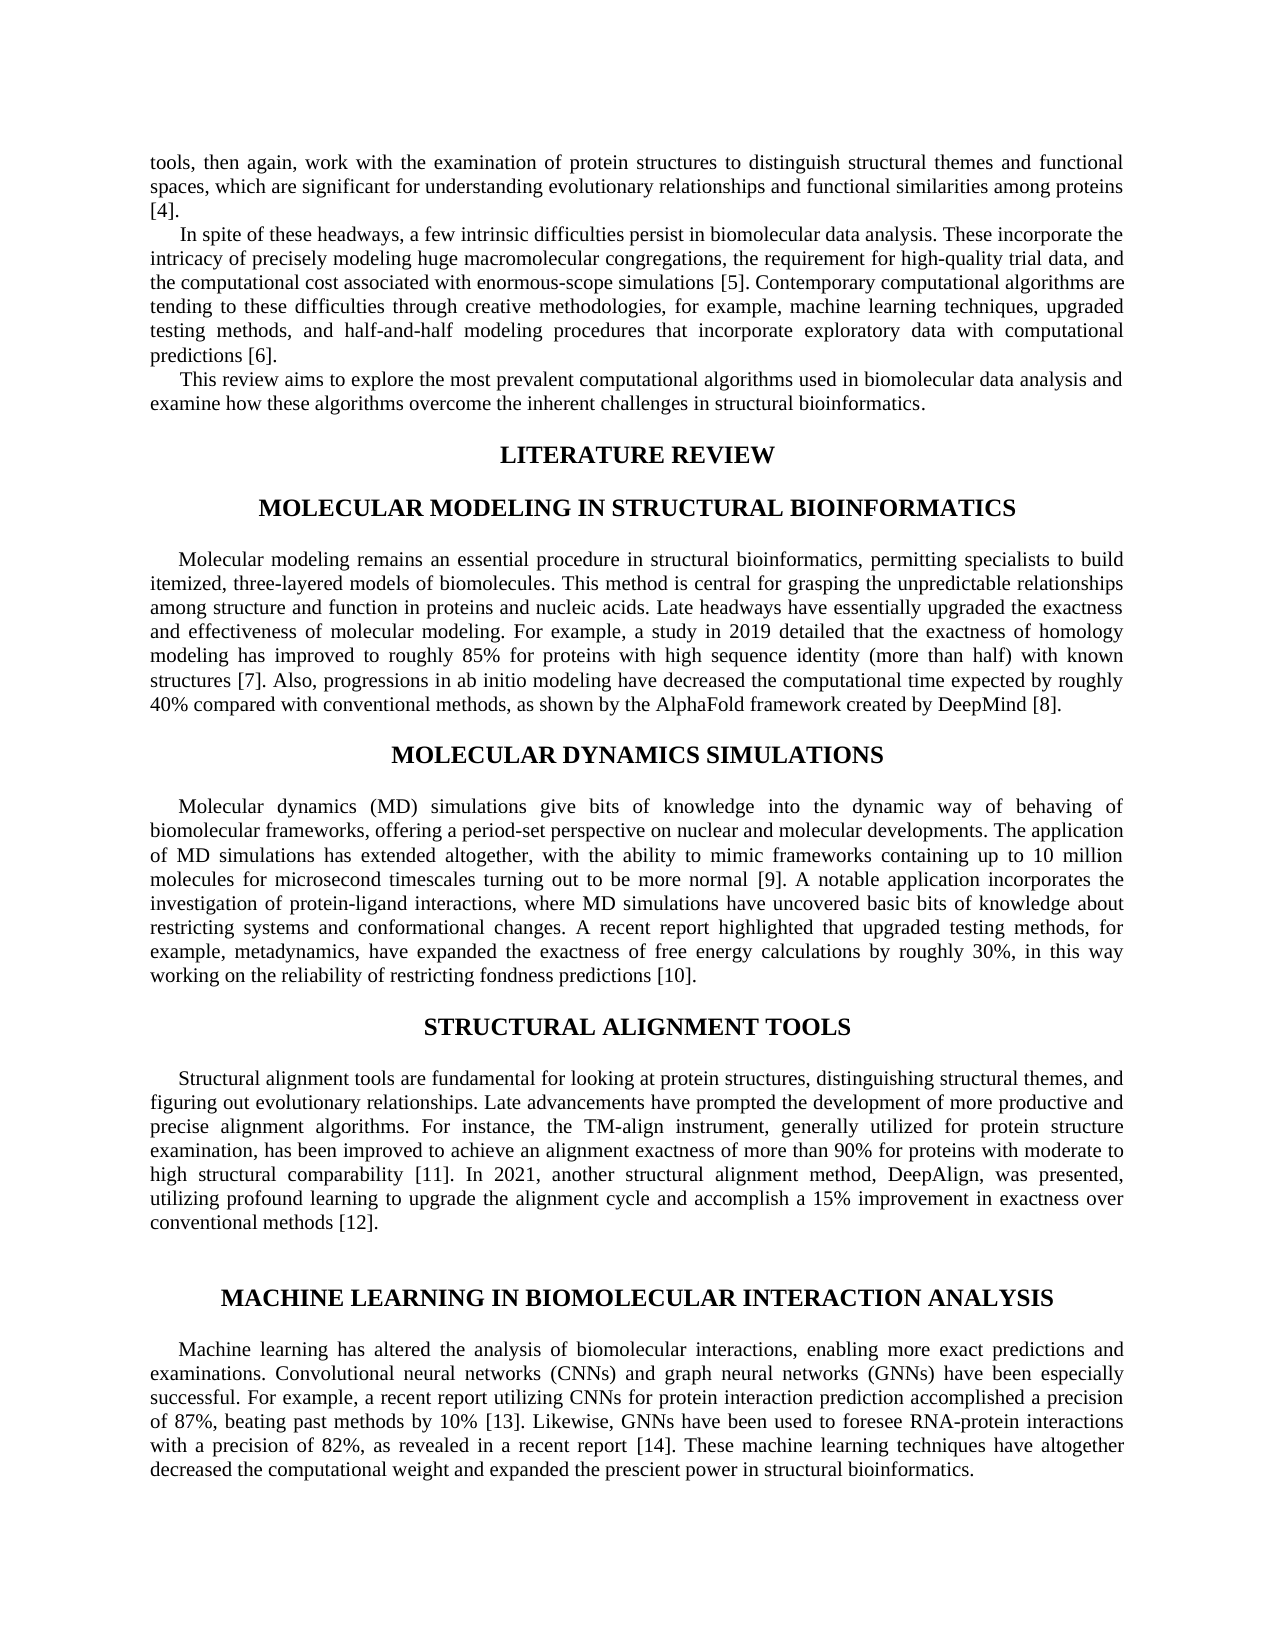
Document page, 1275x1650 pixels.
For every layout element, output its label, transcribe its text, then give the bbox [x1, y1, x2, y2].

text This review aims to explore the most prevalent computational algorithms used in biomolecular data analysis and examine how these algorithms overcome the inherent challenges in structural bioinformatics. [150, 367, 1125, 415]
text Molecular modeling remains an essential procedure in structural bioinformatics, permitting specialists to build itemized, three-layered models of biomolecules. This method is central for grasping the unpredictable relationships among structure and function in proteins and nucleic acids. Late headways have essentially upgraded the exactness and effectiveness of molecular modeling. For example, a study in 2019 detailed that the exactness of homology modeling has improved to roughly 85% for proteins with high sequence identity (more than half) with known structures [7]. Also, progressions in ab initio modeling have decreased the computational time expected by roughly 40% compared with conventional methods, as shown by the AlphaFold framework created by DeepMind [8]. [150, 547, 1125, 716]
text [150, 150, 1125, 222]
text Machine learning has altered the analysis of biomolecular interactions, enabling more exact predictions and examinations. Convolutional neural networks (CNNs) and graph neural networks (GNNs) have been especially successful. For example, a recent report utilizing CNNs for protein interaction prediction accomplished a precision of 87%, beating past methods by 10% [13]. Likewise, GNNs have been used to foresee RNA-protein interactions with a precision of 82%, as revealed in a recent report [14]. These machine learning techniques have altogether decreased the computational weight and expanded the prescient power in structural bioinformatics. [150, 1337, 1125, 1481]
subtitle MACHINE LEARNING IN BIOMOLECULAR INTERACTION ANALYSIS [150, 1283, 1125, 1312]
text Structural alignment tools are fundamental for looking at protein structures, distinguishing structural themes, and figuring out evolutionary relationships. Late advancements have prompted the development of more productive and precise alignment algorithms. For instance, the TM-align instrument, generally utilized for protein structure examination, has been improved to achieve an alignment exactness of more than 90% for proteins with moderate to high structural comparability [11]. In 2021, another structural alignment method, DeepAlign, was presented, utilizing profound learning to upgrade the alignment cycle and accomplish a 15% improvement in exactness over conventional methods [12]. [150, 1066, 1125, 1234]
text Molecular dynamics (MD) simulations give bits of knowledge into the dynamic way of behaving of biomolecular frameworks, offering a period-set perspective on nuclear and molecular developments. The application of MD simulations has extended altogether, with the ability to mimic frameworks containing up to 10 million molecules for microsecond timescales turning out to be more normal [9]. A notable application incorporates the investigation of protein-ligand interactions, where MD simulations have uncovered basic bits of knowledge about restricting systems and conformational changes. A recent report highlighted that upgraded testing methods, for example, metadynamics, have expanded the exactness of free energy calculations by roughly 30%, in this way working on the reliability of restricting fondness predictions [10]. [150, 794, 1125, 987]
subtitle MOLECULAR DYNAMICS SIMULATIONS [150, 741, 1125, 769]
subtitle literaTURE REVIEW [150, 440, 1125, 468]
text In spite of these headways, a few intrinsic difficulties persist in biomolecular data analysis. These incorporate the intricacy of precisely modeling huge macromolecular congregations, the requirement for high-quality trial data, and the computational cost associated with enormous-scope simulations [5]. Contemporary computational algorithms are tending to these difficulties through creative methodologies, for example, machine learning techniques, upgraded testing methods, and half-and-half modeling procedures that incorporate exploratory data with computational predictions [6]. [150, 222, 1125, 367]
subtitle STRUCTURAL ALIGNMENT TOOLS [150, 1012, 1125, 1041]
subtitle MOLECULAR MODELING IN STRUCTURAL BIOINFORMATICS [150, 493, 1125, 522]
